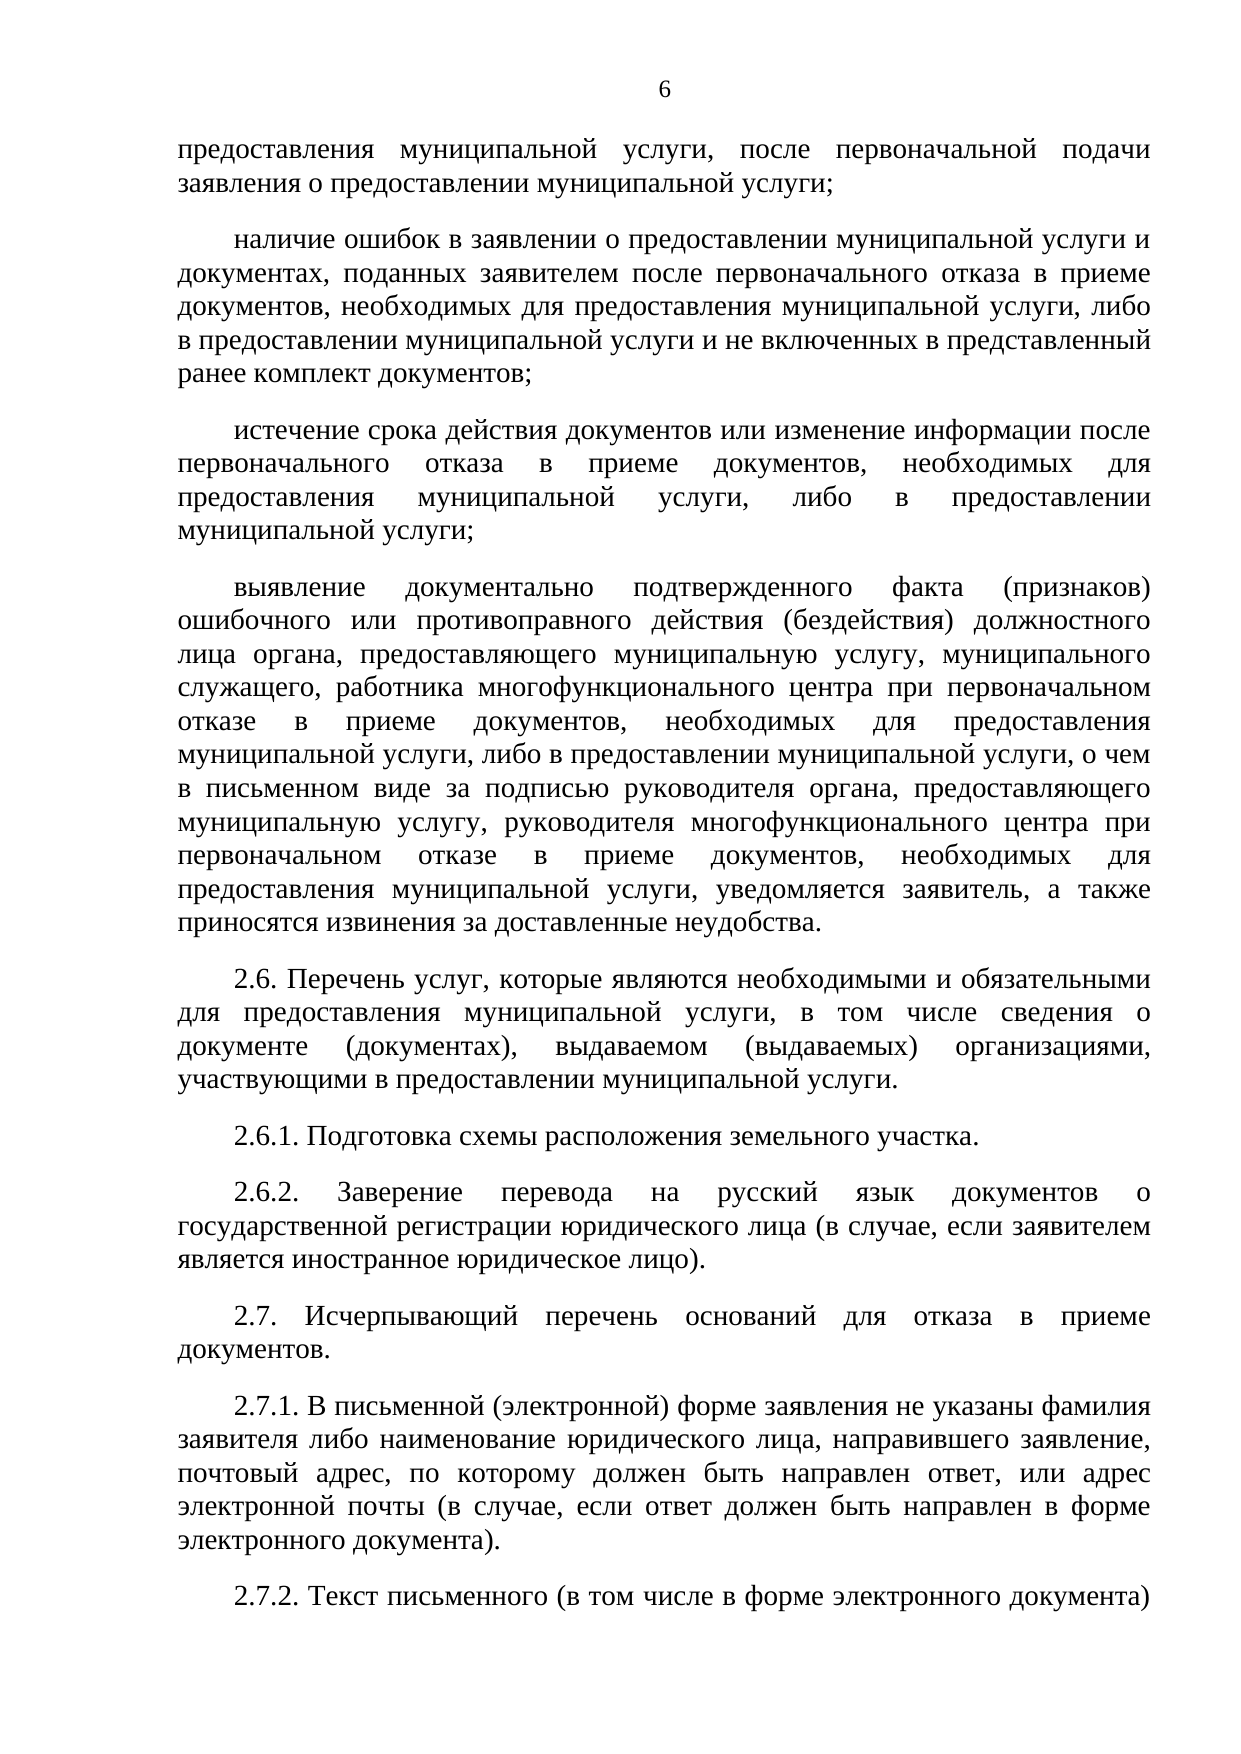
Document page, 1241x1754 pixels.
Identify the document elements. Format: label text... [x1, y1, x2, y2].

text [177, 1578, 1152, 1612]
text 2.7. Исчерпывающий перечень оснований для отказа в приеме документов. [177, 1298, 1152, 1365]
text истечение срока действия документов или изменение информации после первоначального отказа в приеме документов, необходимых для предоставления муниципальной услуги, либо в предоставлении муниципальной услуги; [177, 412, 1152, 546]
text наличие ошибок в заявлении о предоставлении муниципальной услуги и документах, поданных заявителем после первоначального отказа в приеме документов, необходимых для предоставления муниципальной услуги, либо в предоставлении муниципальной услуги и не включенных в представленный ранее комплект документов; [177, 221, 1152, 389]
text 2.6.2. Заверение перевода на русский язык документов о государственной регистрации юридического лица (в случае, если заявителем является иностранное юридическое лицо). [177, 1174, 1152, 1275]
text 2.6.1. Подготовка схемы расположения земельного участка. [177, 1118, 1152, 1151]
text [177, 131, 1152, 198]
text 2.7.1. В письменной (электронной) форме заявления не указаны фамилия заявителя либо наименование юридического лица, направившего заявление, почтовый адрес, по которому должен быть направлен ответ, или адрес электронной почты (в случае, если ответ должен быть направлен в форме электронного документа). [177, 1388, 1152, 1556]
text 2.6. Перечень услуг, которые являются необходимыми и обязательными для предоставления муниципальной услуги, в том числе сведения о документе (документах), выдаваемом (выдаваемых) организациями, участвующими в предоставлении муниципальной услуги. [177, 961, 1152, 1095]
text выявление документально подтвержденного факта (признаков) ошибочного или противоправного действия (бездействия) должностного лица органа, предоставляющего муниципальную услугу, муниципального служащего, работника многофункционального центра при первоначальном отказе в приеме документов, необходимых для предоставления муниципальной услуги, либо в предоставлении муниципальной услуги, о чем в письменном виде за подписью руководителя органа, предоставляющего муниципальную услугу, руководителя многофункционального центра при первоначальном отказе в приеме документов, необходимых для предоставления муниципальной услуги, уведомляется заявитель, а также приносятся извинения за доставленные неудобства. [177, 569, 1152, 938]
